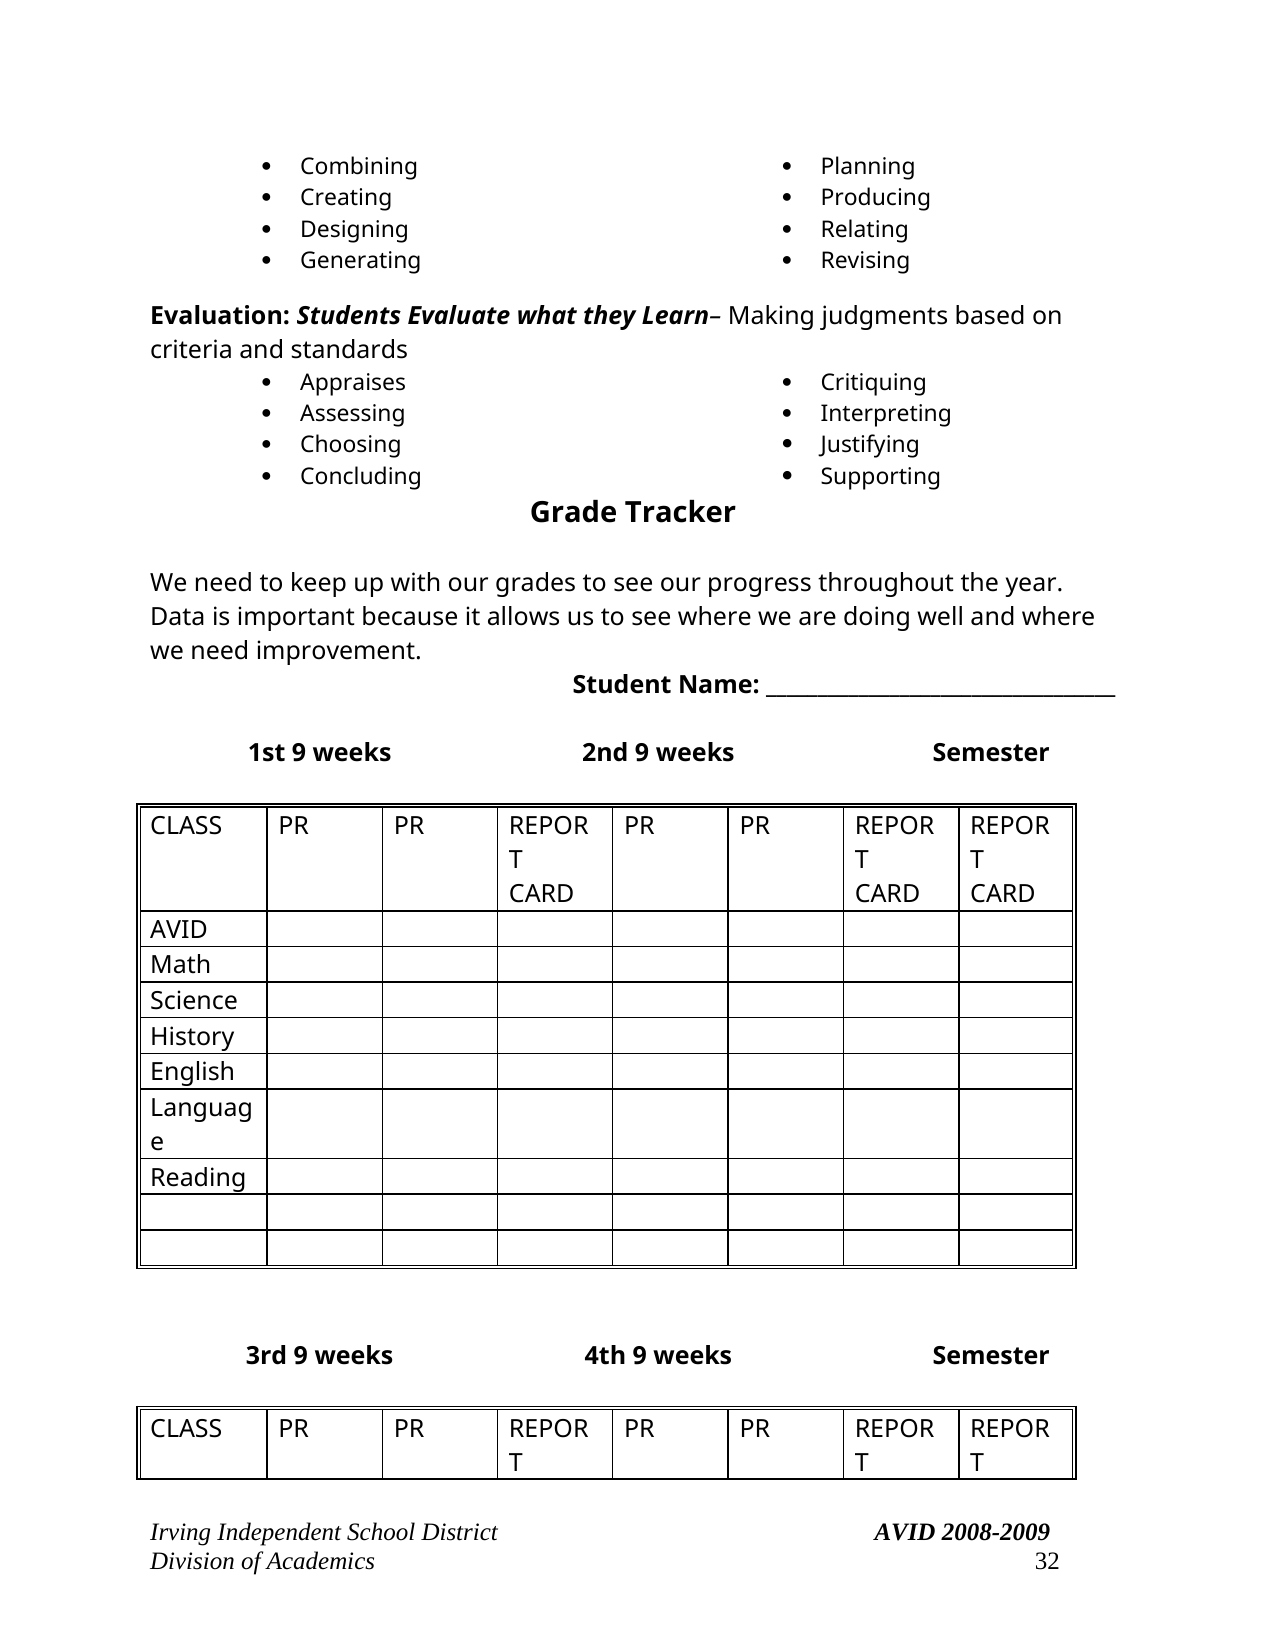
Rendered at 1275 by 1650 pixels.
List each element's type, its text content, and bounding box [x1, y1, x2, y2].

table_cell [960, 983, 1072, 1017]
text 3rd 9 weeks 4th 9 weeks Semester [150, 1337, 1116, 1371]
table_cell [268, 1018, 382, 1052]
list Assessing [262, 397, 595, 428]
list Designing [262, 212, 595, 244]
table_cell [844, 1090, 958, 1158]
table_cell [844, 1231, 958, 1264]
table_header Pr [729, 1410, 843, 1478]
table_cell [844, 1054, 958, 1088]
table_header PR [268, 1410, 382, 1478]
table_cell [729, 1231, 843, 1264]
table_cell History [141, 1018, 266, 1052]
list Supporting [783, 459, 1116, 491]
list Combining [262, 150, 595, 181]
list Critiquing [783, 366, 1116, 397]
text Evaluation: Students Evaluate what they Learn– Making judgments based on criteria and standards [150, 298, 1116, 366]
table_header Pr [613, 808, 727, 910]
table_cell [729, 1054, 843, 1088]
table_cell [613, 1231, 727, 1264]
table_cell [844, 947, 958, 981]
table_cell [844, 1159, 958, 1193]
table_header Pr [613, 1410, 727, 1478]
table_cell [729, 1018, 843, 1052]
text Grade Tracker [150, 491, 1116, 531]
list Planning [783, 150, 1116, 181]
table_cell AVID [141, 912, 266, 946]
text 1st 9 weeks 2nd 9 weeks Semester [150, 735, 1116, 769]
text Student Name: __________________________________ [150, 667, 1116, 701]
table_cell [498, 947, 612, 981]
table_cell Language [141, 1090, 266, 1158]
table_cell [844, 1018, 958, 1052]
table_cell [613, 1090, 727, 1158]
table_cell [729, 983, 843, 1017]
table_cell [960, 947, 1072, 981]
table_cell [498, 1090, 612, 1158]
table_cell [498, 1231, 612, 1264]
table_cell [960, 1159, 1072, 1193]
table_cell [613, 1195, 727, 1229]
list Appraises [262, 366, 595, 397]
table_header Class [141, 1410, 266, 1478]
table_header PR [383, 1410, 497, 1478]
table_cell [613, 1018, 727, 1052]
table_header Pr [729, 808, 843, 910]
table_header Report Card [960, 808, 1072, 910]
table_header Class [141, 808, 266, 910]
table_cell [729, 1195, 843, 1229]
table_cell [844, 1195, 958, 1229]
table_cell [498, 912, 612, 946]
table_header Report Card [498, 1410, 612, 1478]
table_cell [141, 1195, 266, 1229]
table_cell [383, 1018, 497, 1052]
list Revising [783, 244, 1116, 275]
table_cell [268, 912, 382, 946]
text We need to keep up with our grades to see our progress throughout the year. Data is important because it allows us to see where we are doing well and where we need improvement. [150, 564, 1116, 667]
list Interpreting [783, 397, 1116, 428]
table_cell [960, 1195, 1072, 1229]
table_cell [498, 1018, 612, 1052]
table_cell [960, 1090, 1072, 1158]
table_cell [498, 1054, 612, 1088]
table_cell [383, 947, 497, 981]
table_cell [729, 1159, 843, 1193]
table_cell [729, 912, 843, 946]
list Generating [262, 244, 595, 275]
table_cell [268, 947, 382, 981]
list Concluding [262, 459, 595, 491]
table_cell English [141, 1054, 266, 1088]
table_cell [383, 983, 497, 1017]
table_cell [960, 912, 1072, 946]
table_cell [844, 983, 958, 1017]
table_cell [613, 947, 727, 981]
table_header Report Card [844, 1410, 958, 1478]
table_cell [498, 1195, 612, 1229]
table_cell Math [141, 947, 266, 981]
table_cell [729, 947, 843, 981]
table_cell [729, 1090, 843, 1158]
table_cell [960, 1054, 1072, 1088]
table_cell [268, 1054, 382, 1088]
list Producing [783, 181, 1116, 212]
table_header PR [383, 808, 497, 910]
table_cell [960, 1018, 1072, 1052]
list Choosing [262, 428, 595, 459]
table_header Report Card [960, 1410, 1072, 1478]
table_cell [268, 1090, 382, 1158]
table_cell [141, 1231, 266, 1264]
table_cell [383, 1231, 497, 1264]
table_cell [383, 1195, 497, 1229]
table_header PR [268, 808, 382, 910]
table_cell [613, 1159, 727, 1193]
table_header Report Card [498, 808, 612, 910]
list Creating [262, 181, 595, 212]
table_cell Science [141, 983, 266, 1017]
table_cell [960, 1231, 1072, 1264]
table_cell [383, 1159, 497, 1193]
table_cell Reading [141, 1159, 266, 1193]
list Justifying [783, 428, 1116, 459]
table_cell [268, 983, 382, 1017]
table_cell [268, 1231, 382, 1264]
table_cell [383, 912, 497, 946]
table_header Report Card [844, 808, 958, 910]
table_cell [383, 1054, 497, 1088]
table_cell [498, 983, 612, 1017]
table_cell [268, 1195, 382, 1229]
table_cell [613, 983, 727, 1017]
table_cell [844, 912, 958, 946]
table_cell [498, 1159, 612, 1193]
table_cell [383, 1090, 497, 1158]
list Relating [783, 212, 1116, 244]
table_cell [268, 1159, 382, 1193]
table_cell [613, 1054, 727, 1088]
table_cell [613, 912, 727, 946]
